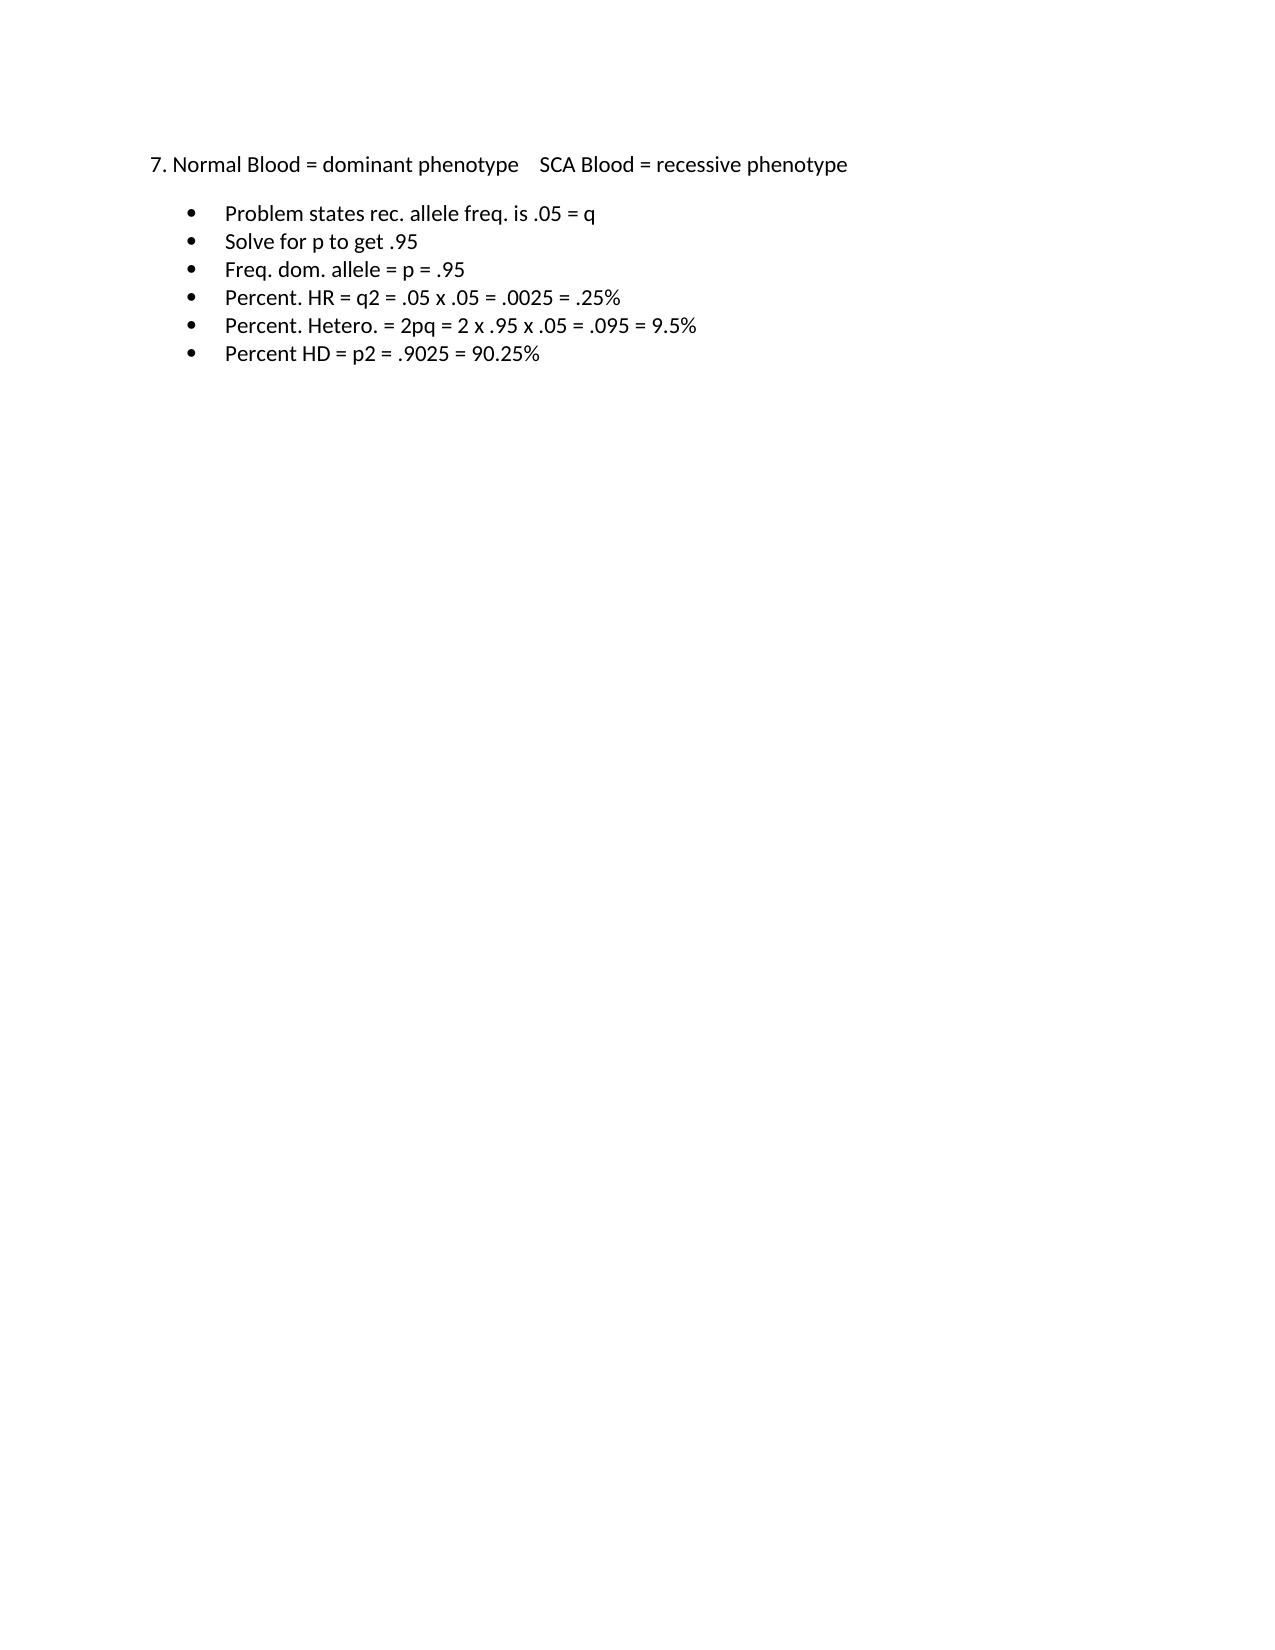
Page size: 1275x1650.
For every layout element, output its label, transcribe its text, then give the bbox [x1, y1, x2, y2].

list Percent HD = p2 = .9025 = 90.25% [187, 339, 1125, 367]
text 7. Normal Blood = dominant phenotype SCA Blood = recessive phenotype [150, 150, 1125, 178]
list Solve for p to get .95 [187, 227, 1125, 255]
list Percent. Hetero. = 2pq = 2 x .95 x .05 = .095 = 9.5% [187, 311, 1125, 339]
list Freq. dom. allele = p = .95 [187, 255, 1125, 283]
list Percent. HR = q2 = .05 x .05 = .0025 = .25% [187, 283, 1125, 311]
list Problem states rec. allele freq. is .05 = q [187, 199, 1125, 227]
